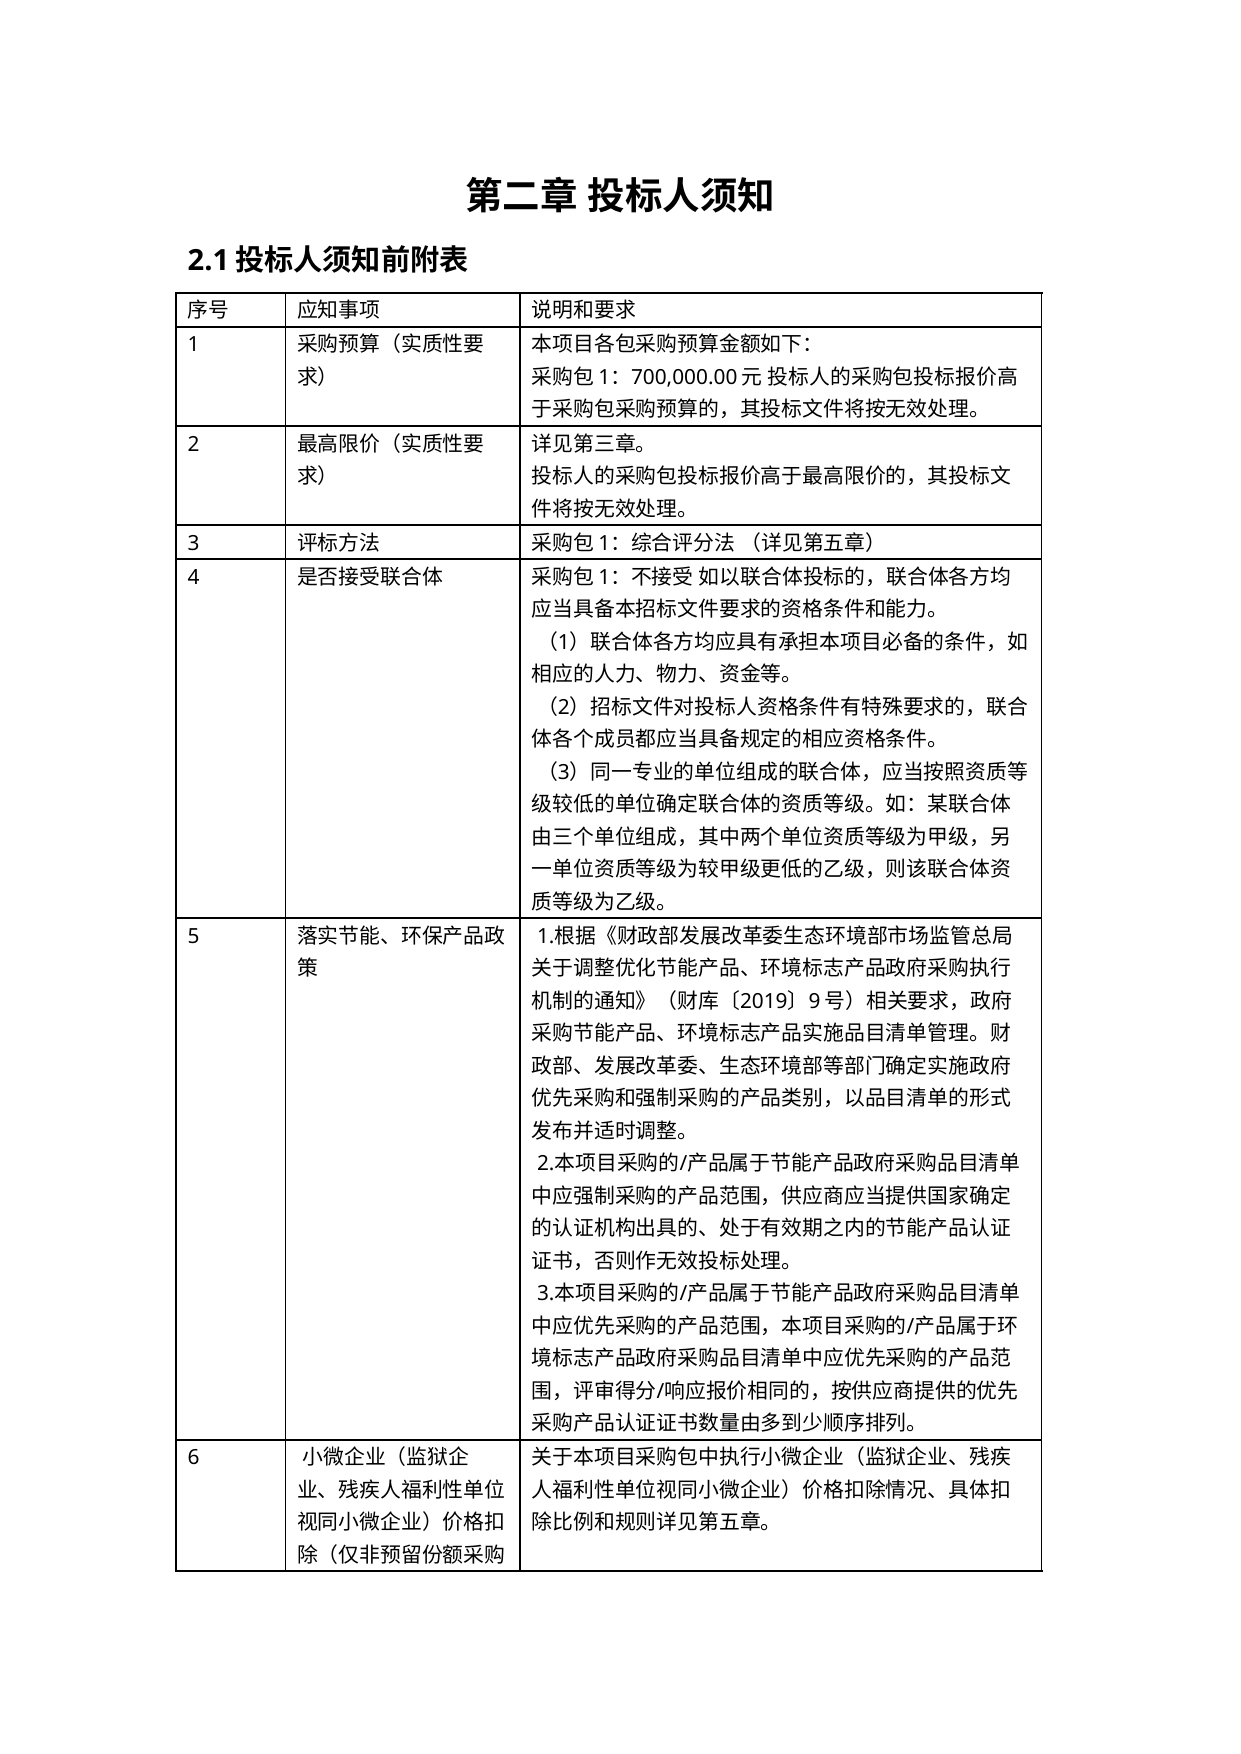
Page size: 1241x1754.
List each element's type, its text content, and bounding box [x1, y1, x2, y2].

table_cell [286, 1441, 519, 1570]
table_cell 2 [177, 427, 285, 524]
table_cell 3 [177, 526, 285, 558]
table_cell 6 [177, 1441, 285, 1570]
table_header 应知事项 [286, 294, 519, 326]
table_cell 最高限价（实质性要求） [286, 427, 519, 524]
table_cell 采购包1：综合评分法 （详见第五章） [521, 526, 1041, 558]
table_cell 采购包1：不接受 如以联合体投标的，联合体各方均应当具备本招标文件要求的资格条件和能力。 （1）联合体各方均应具有承担本项目必备的条件，如相应的人力、物力、资金等。 （2）招标文件对投标人资格条件有特殊要求的，联合体各个成员都应当具备规定的相应资格条件。 （3）同一专业的单位组成的联合体，应当按照资质等级较低的单位确定联合体的资质等级。如：某联合体由三个单位组成，其中两个单位资质等级为甲级，另一单位资质等级为较甲级更低的乙级，则该联合体资质等级为乙级。 [521, 560, 1041, 917]
table_cell 5 [177, 919, 285, 1439]
table_cell 评标方法 [286, 526, 519, 558]
table_header 序号 [177, 294, 285, 326]
table_cell 采购预算（实质性要求） [286, 328, 519, 425]
text 2.1投标人须知前附表 [187, 227, 1053, 292]
table_header 说明和要求 [521, 294, 1041, 326]
text 第二章 投标人须知 [187, 162, 1053, 227]
table_cell 4 [177, 560, 285, 917]
table_cell 1 [177, 328, 285, 425]
table_cell 落实节能、环保产品政策 [286, 919, 519, 1439]
table_cell 是否接受联合体 [286, 560, 519, 917]
table_cell 详见第三章。 投标人的采购包投标报价高于最高限价的，其投标文件将按无效处理。 [521, 427, 1041, 524]
table_cell 1.根据《财政部发展改革委生态环境部市场监管总局关于调整优化节能产品、环境标志产品政府采购执行机制的通知》（财库〔2019〕9号）相关要求，政府采购节能产品、环境标志产品实施品目清单管理。财政部、发展改革委、生态环境部等部门确定实施政府优先采购和强制采购的产品类别，以品目清单的形式发布并适时调整。 2.本项目采购的/产品属于节能产品政府采购品目清单中应强制采购的产品范围，供应商应当提供国家确定的认证机构出具的、处于有效期之内的节能产品认证证书，否则作无效投标处理。 3.本项目采购的/产品属于节能产品政府采购品目清单中应优先采购的产品范围，本项目采购的/产品属于环境标志产品政府采购品目清单中应优先采购的产品范围，评审得分/响应报价相同的，按供应商提供的优先采购产品认证证书数量由多到少顺序排列。 [521, 919, 1041, 1439]
table_cell 本项目各包采购预算金额如下： 采购包1：700,000.00元 投标人的采购包投标报价高于采购包采购预算的，其投标文件将按无效处理。 [521, 328, 1041, 425]
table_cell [521, 1441, 1041, 1570]
